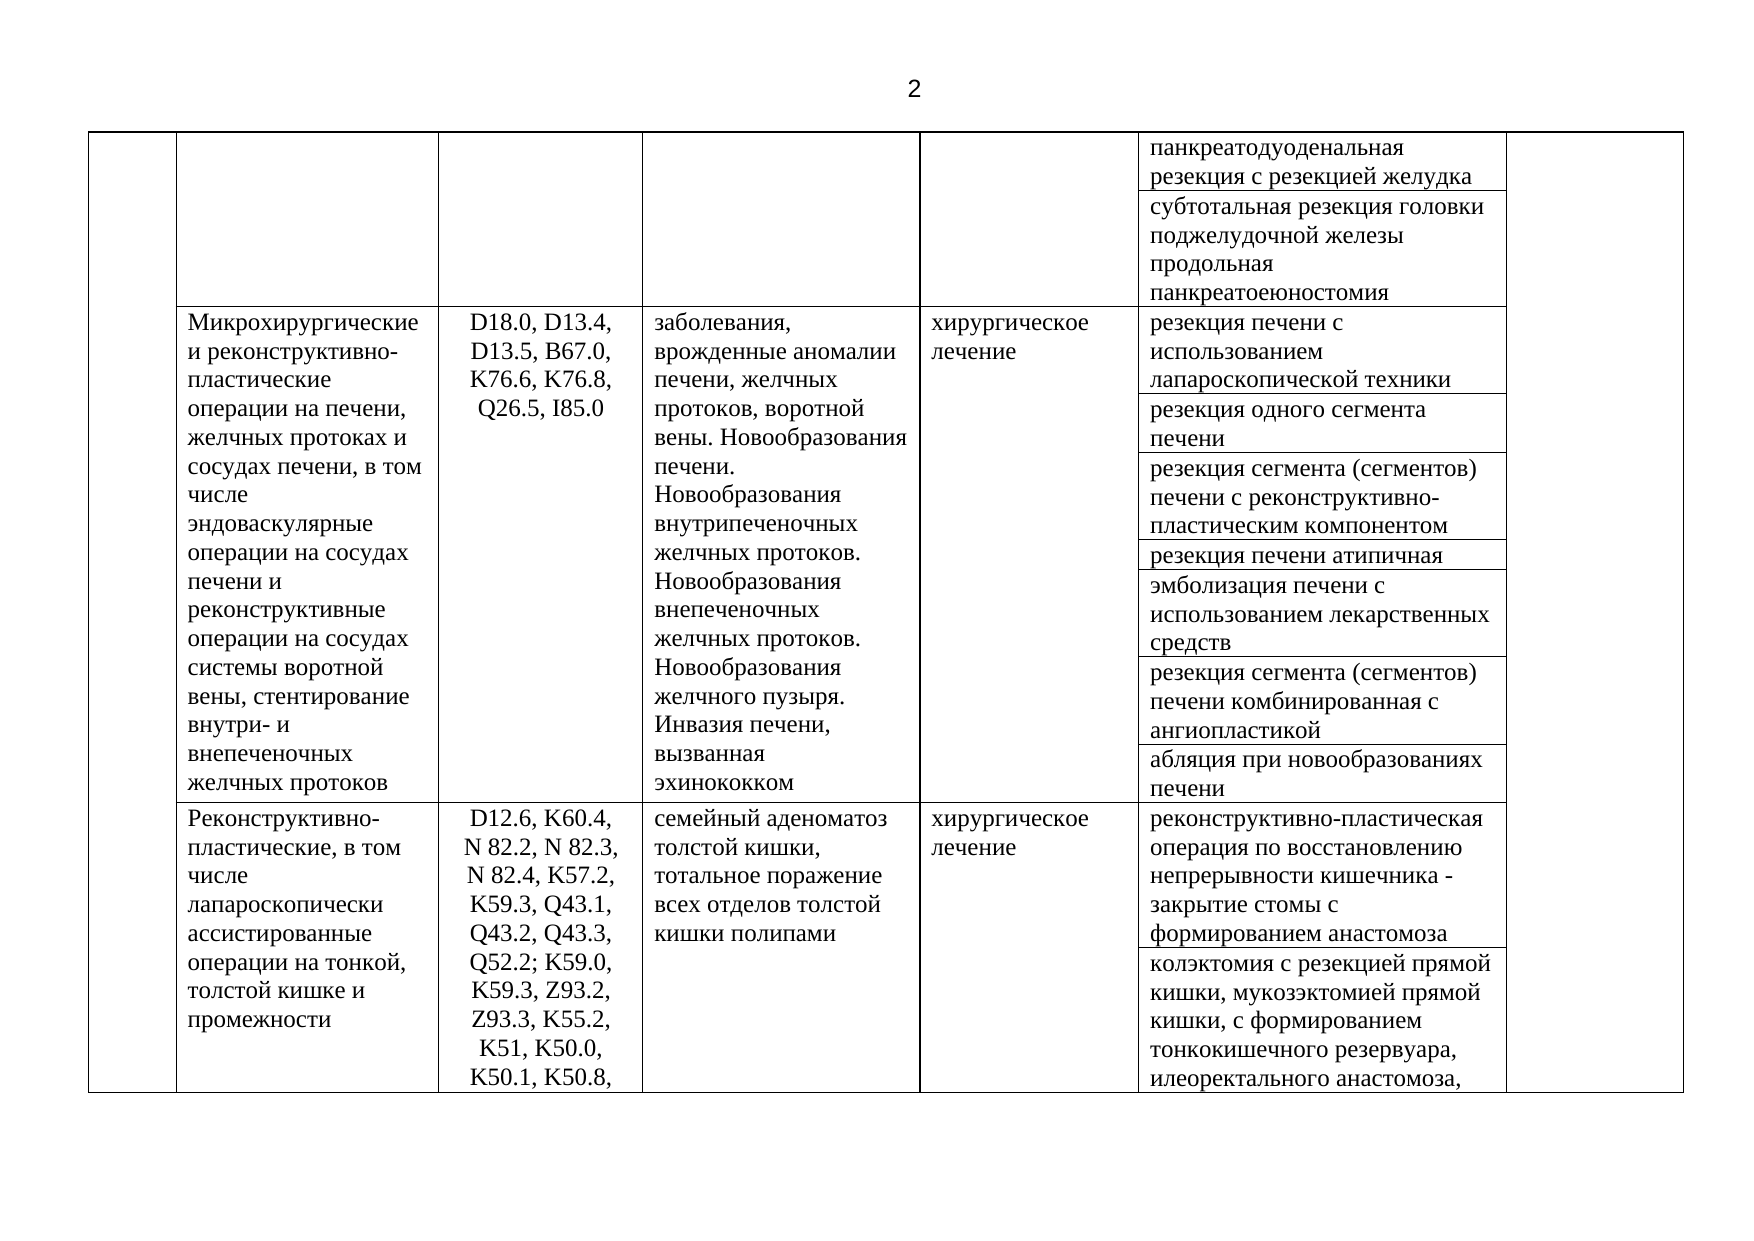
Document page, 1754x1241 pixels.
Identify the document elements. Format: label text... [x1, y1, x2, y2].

table_cell хирургическое лечение [921, 307, 1138, 802]
table_cell панкреатодуоденальная резекция с резекцией желудка [1139, 133, 1506, 190]
table_cell эмболизация печени с использованием лекарственных средств [1139, 570, 1506, 656]
table_cell абляция при новообразованиях печени [1139, 745, 1506, 802]
table_cell семейный аденоматоз толстой кишки, тотальное поражение всех отделов толстой кишки полипами [643, 803, 919, 1092]
table_cell реконструктивно-пластическая операция по восстановлению непрерывности кишечника - закрытие стомы с формированием анастомоза [1139, 803, 1506, 947]
table_cell резекция печени с использованием лапароскопической техники [1139, 307, 1506, 393]
table_cell заболевания, врожденные аномалии печени, желчных протоков, воротной вены. Новообразования печени. Новообразования внутрипеченочных желчных протоков. Новообразования внепеченочных желчных протоков. Новообразования желчного пузыря. Инвазия печени, вызванная эхинококком [643, 307, 919, 802]
table_cell резекция одного сегмента печени [1139, 394, 1506, 452]
table_cell D18.0, D13.4, D13.5, B67.0, K76.6, K76.8, Q26.5, I85.0 [439, 307, 642, 802]
table_cell Микрохирургические и реконструктивно-пластические операции на печени, желчных протоках и сосудах печени, в том числе эндоваскулярные операции на сосудах печени и реконструктивные операции на сосудах системы воротной вены, стентирование внутри- и внепеченочных желчных протоков [177, 307, 438, 802]
table_cell резекция сегмента (сегментов) печени с реконструктивно-пластическим компонентом [1139, 453, 1506, 539]
table_cell Реконструктивно-пластические, в том числе лапароскопически ассистированные операции на тонкой, толстой кишке и промежности [177, 803, 438, 1092]
table_cell резекция печени атипичная [1139, 540, 1506, 569]
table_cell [1139, 948, 1506, 1092]
table_cell D12.6, K60.4, N 82.2, N 82.3, N 82.4, K57.2, K59.3, Q43.1, Q43.2, Q43.3, Q52.2; K59.0, K59.3, Z93.2, Z93.3, K55.2, K51, K50.0, K50.1, K50.8, K57.2, K62.3, K62.8 [439, 803, 642, 1092]
table_cell субтотальная резекция головки поджелудочной железы продольная панкреатоеюностомия [1139, 191, 1506, 306]
table_cell резекция сегмента (сегментов) печени комбинированная с ангиопластикой [1139, 657, 1506, 743]
table_cell хирургическое лечение [921, 803, 1138, 1092]
